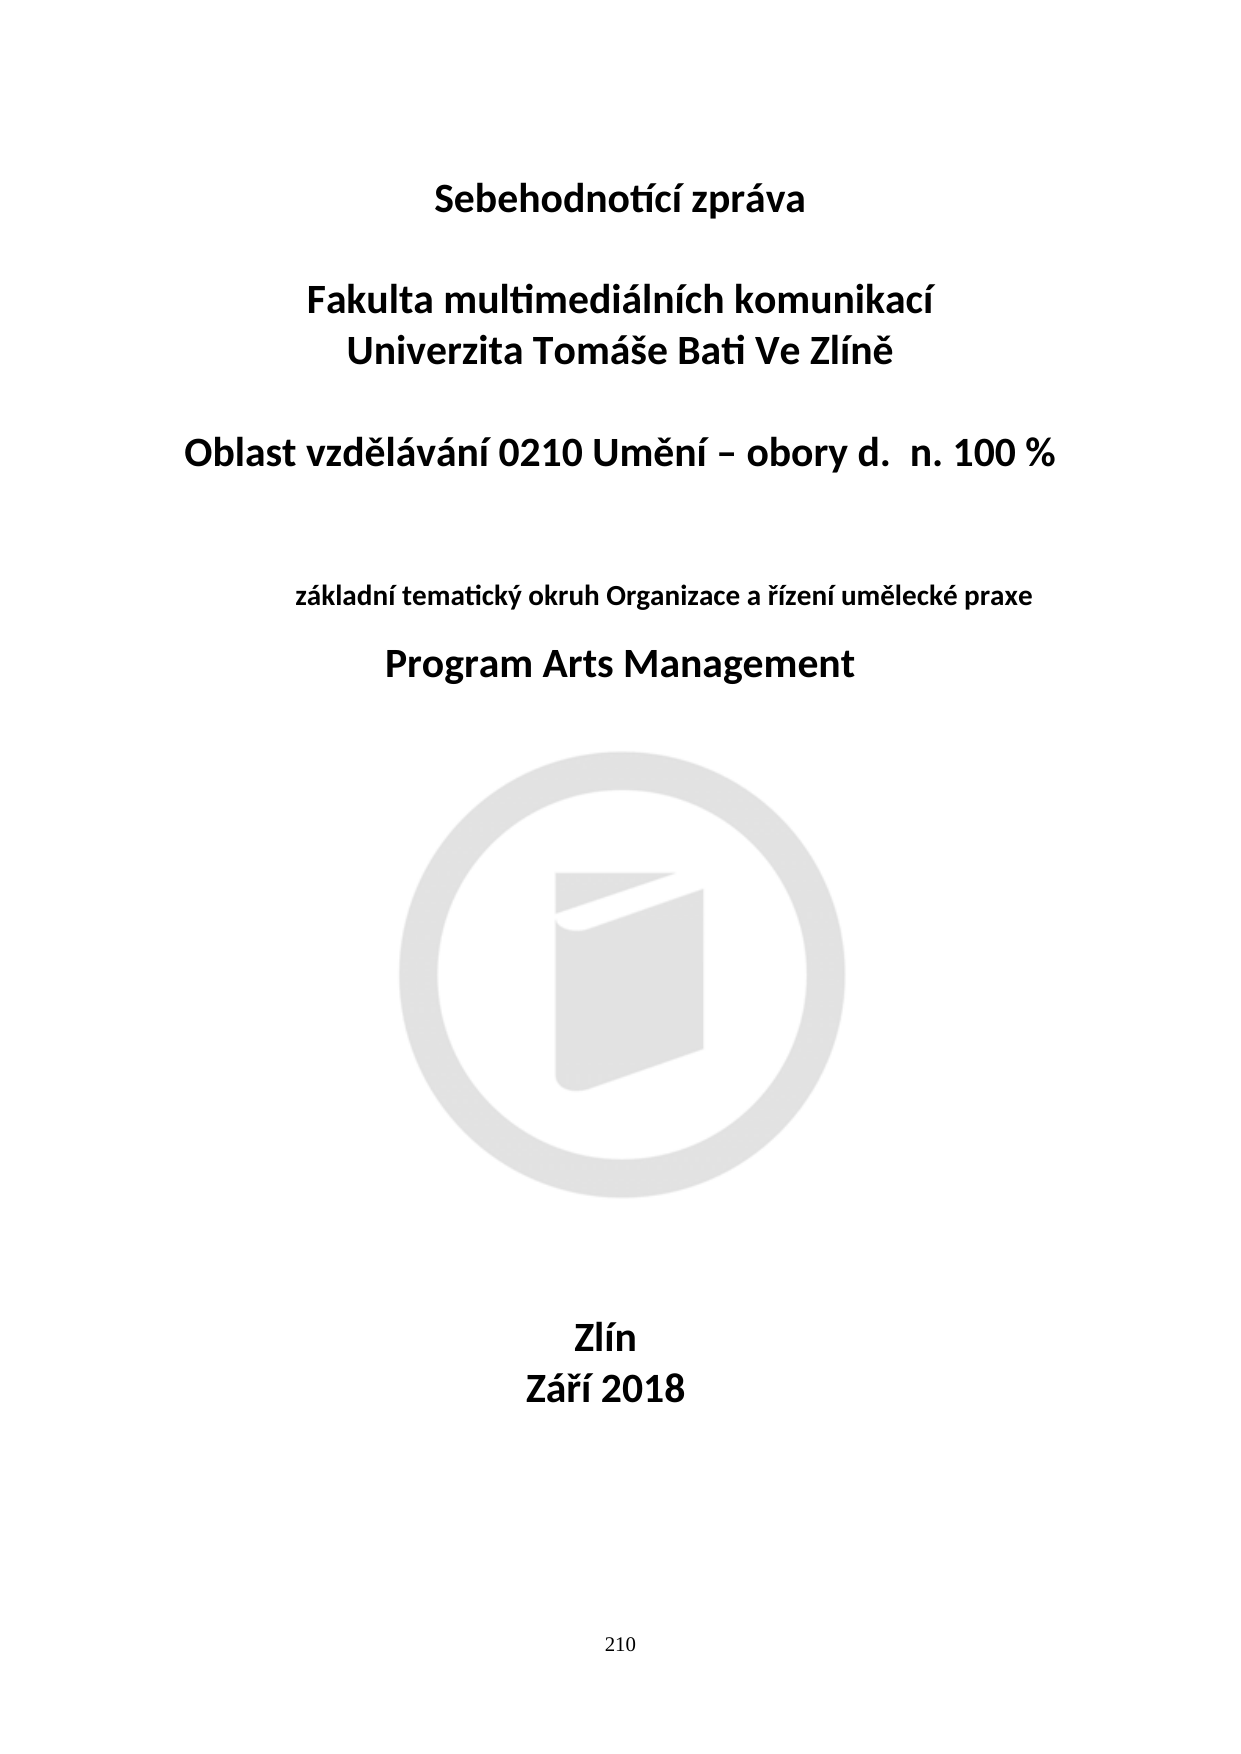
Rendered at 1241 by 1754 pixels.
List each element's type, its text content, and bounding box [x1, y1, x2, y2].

text Sebehodnotící zpráva [148, 172, 1093, 222]
text Oblast vzdělávání 0210 Umění – obory d. n. 100 % [148, 426, 1093, 477]
text Program Arts Management [148, 637, 1093, 688]
text Univerzita Tomáše Bati Ve Zlíně [148, 324, 1093, 375]
picture [384, 742, 857, 1210]
text Fakulta multimediálních komunikací [148, 273, 1093, 324]
text základní tematický okruh Organizace a řízení umělecké praxe [221, 577, 1093, 612]
